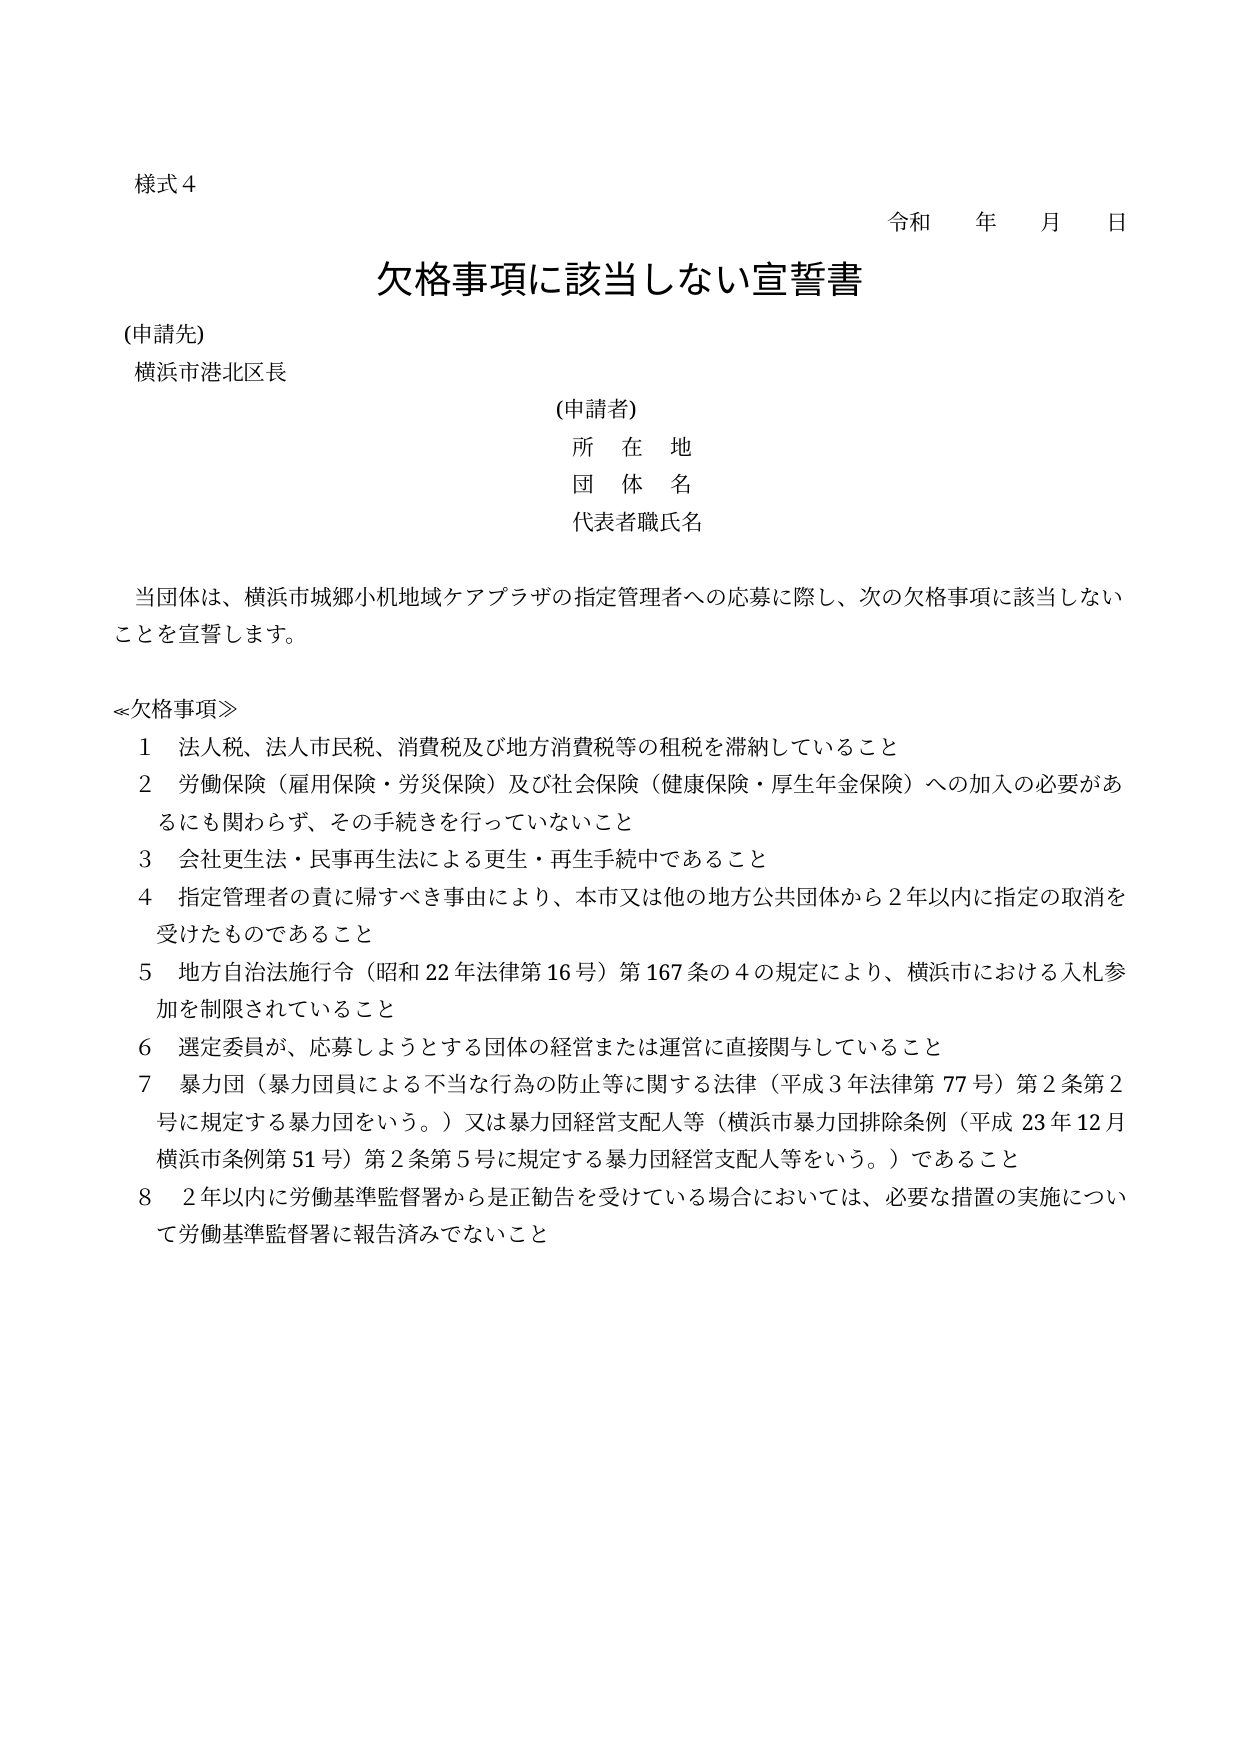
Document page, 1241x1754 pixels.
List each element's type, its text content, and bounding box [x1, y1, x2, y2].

text (申請先) [112, 314, 1128, 352]
text 横浜市港北区長 [112, 352, 1128, 389]
text ２ 労働保険（雇用保険・労災保険）及び社会保険（健康保険・厚生年金保険）への加入の必要があるにも関わらず、その手続きを行っていないこと [134, 764, 1128, 839]
text ６ 選定委員が、応募しようとする団体の経営または運営に直接関与していること [112, 1027, 1128, 1064]
text ５ 地方自治法施行令（昭和22年法律第16号）第167条の４の規定により、横浜市における入札参加を制限されていること [134, 952, 1128, 1027]
text 代表者職氏名 [112, 502, 1128, 539]
text 団 体 名 [112, 464, 1128, 502]
text ３ 会社更生法・民事再生法による更生・再生手続中であること [112, 839, 1128, 877]
text 当団体は、横浜市城郷小机地域ケアプラザの指定管理者への応募に際し、次の欠格事項に該当しないことを宣誓します。 [112, 577, 1128, 652]
text １ 法人税、法人市民税、消費税及び地方消費税等の租税を滞納していること [112, 727, 1128, 764]
text ８ ２年以内に労働基準監督署から是正勧告を受けている場合においては、必要な措置の実施について労働基準監督署に報告済みでないこと [134, 1177, 1128, 1252]
text 様式４ [134, 164, 1128, 202]
text ≪欠格事項≫ [112, 689, 1128, 727]
text ４ 指定管理者の責に帰すべき事由により、本市又は他の地方公共団体から２年以内に指定の取消を受けたものであること [134, 877, 1128, 952]
text (申請者) [112, 389, 1128, 427]
text 令和 年 月 日 [112, 202, 1128, 239]
text 欠格事項に該当しない宣誓書 [112, 239, 1128, 314]
text 所 在 地 [112, 427, 1128, 464]
text ７ 暴力団（暴力団員による不当な行為の防止等に関する法律（平成３年法律第77号）第２条第２号に規定する暴力団をいう。）又は暴力団経営支配人等（横浜市暴力団排除条例（平成23年12月横浜市条例第51号）第２条第５号に規定する暴力団経営支配人等をいう。）であること [134, 1064, 1128, 1177]
